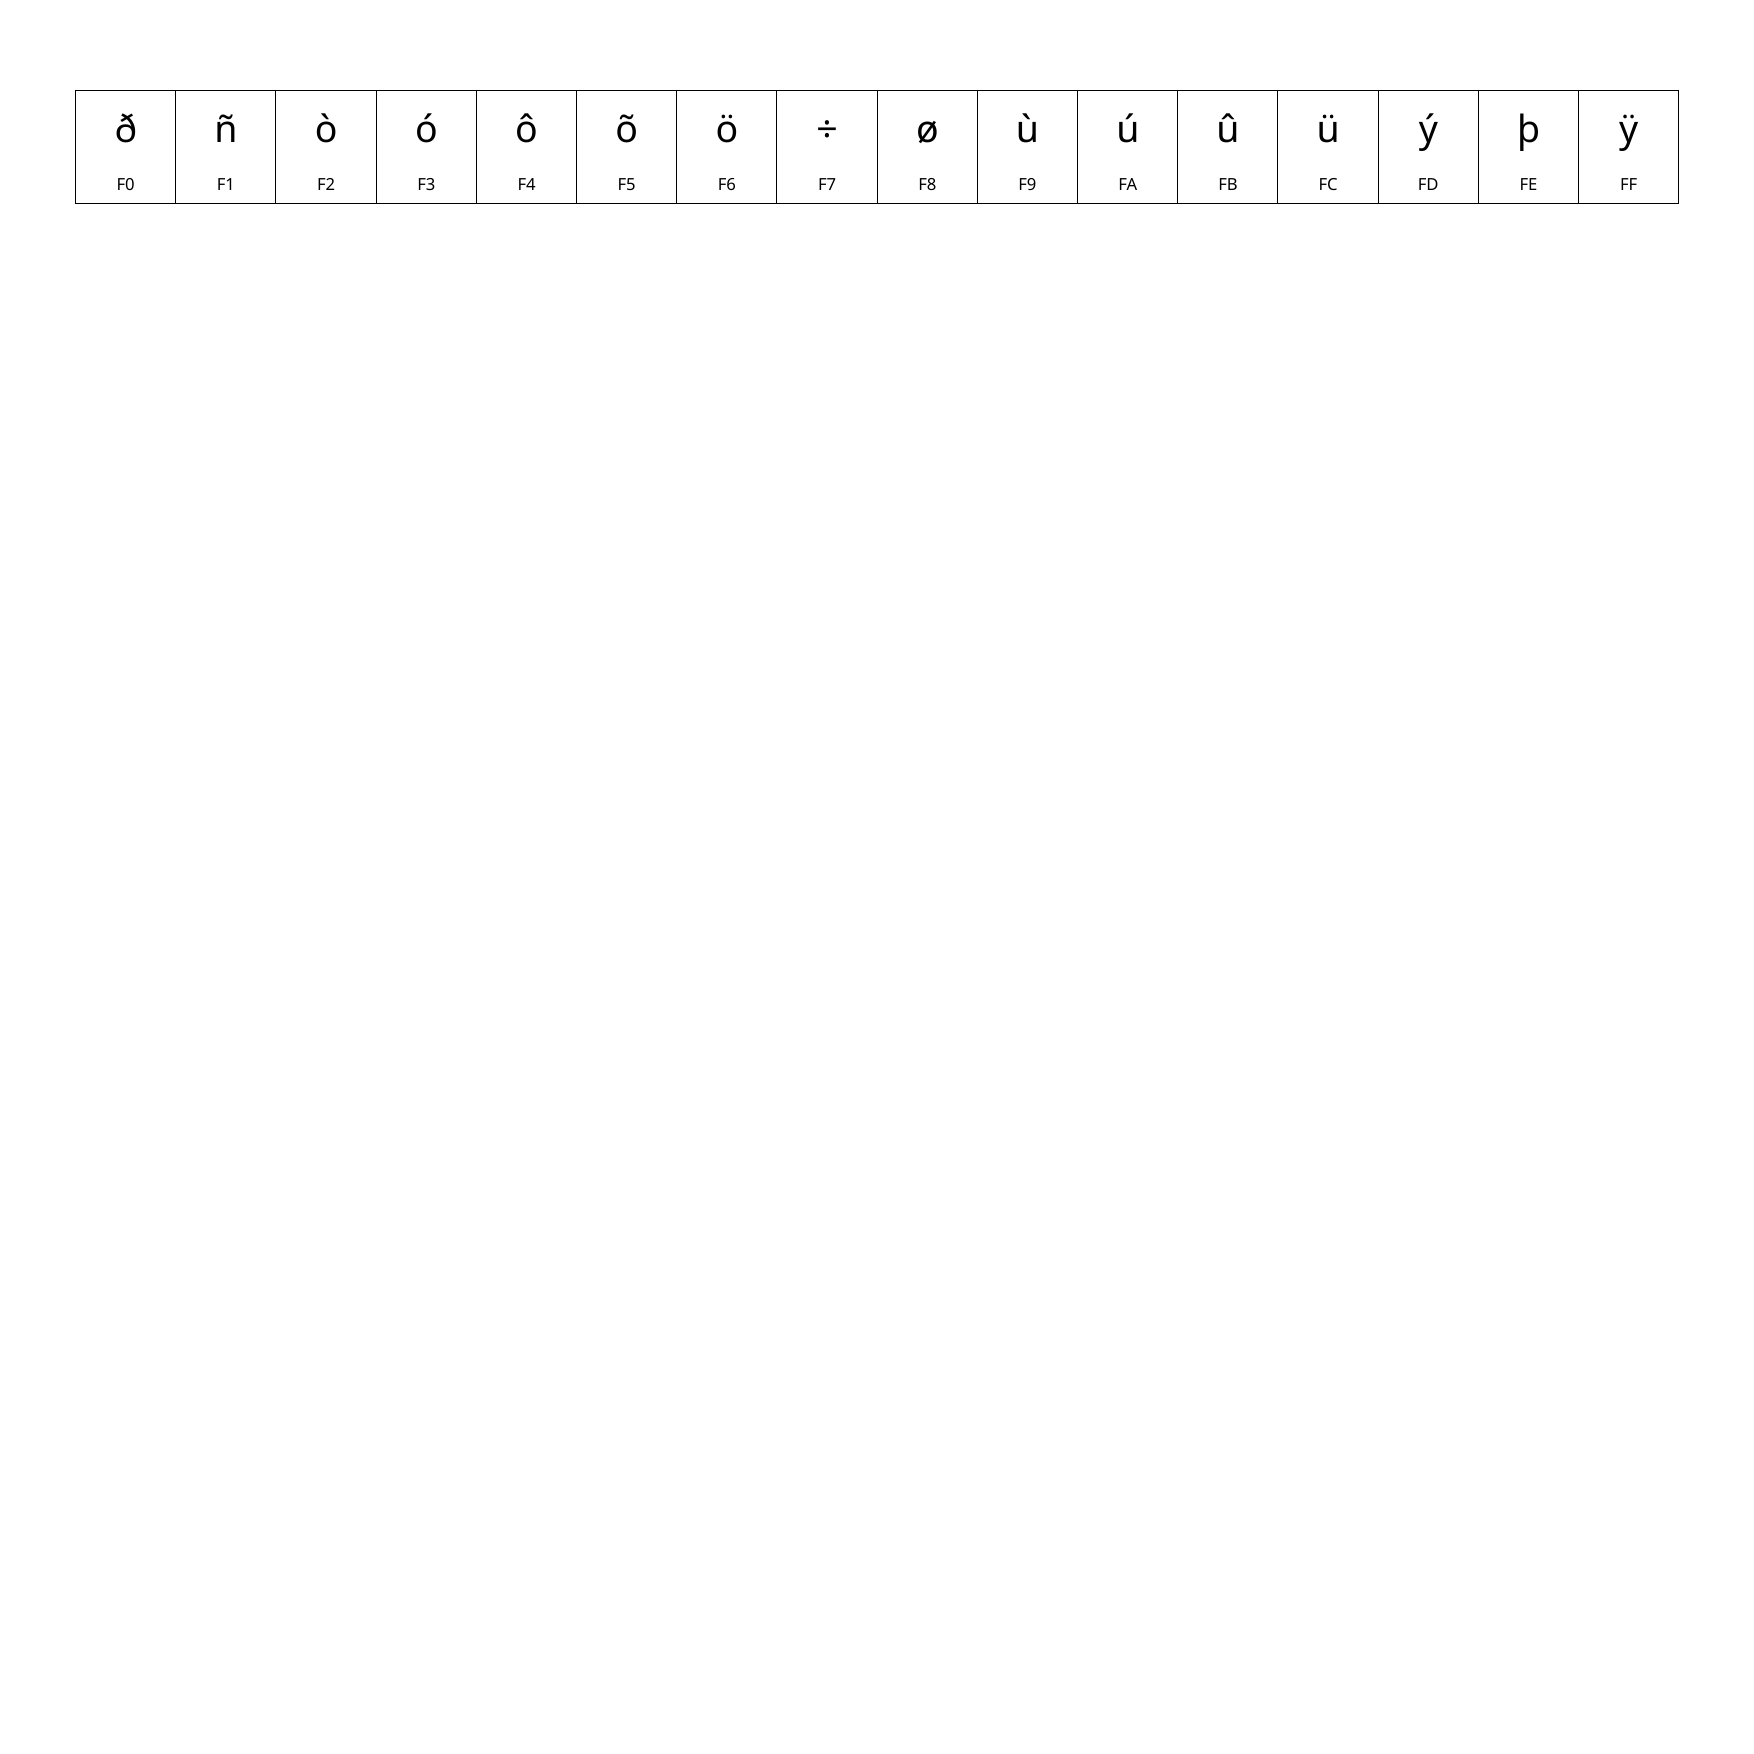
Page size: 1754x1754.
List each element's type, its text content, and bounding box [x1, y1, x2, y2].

table_cell ñ F1 [176, 91, 275, 203]
table_cell ó F3 [377, 91, 476, 203]
table_cell þ FE [1479, 91, 1578, 203]
table_cell ÿ FF [1579, 91, 1678, 203]
table_cell õ F5 [577, 91, 676, 203]
table_cell ü FC [1278, 91, 1378, 203]
table_cell ô F4 [477, 91, 576, 203]
table_cell ù F9 [978, 91, 1077, 203]
table_cell ð F0 [76, 91, 175, 203]
table_cell ÷ F7 [777, 91, 877, 203]
table_cell û FB [1178, 91, 1277, 203]
table_cell ö F6 [677, 91, 776, 203]
table_cell ø F8 [878, 91, 977, 203]
table_cell ò F2 [276, 91, 376, 203]
table_cell ý FD [1379, 91, 1478, 203]
table_cell ú FA [1078, 91, 1177, 203]
